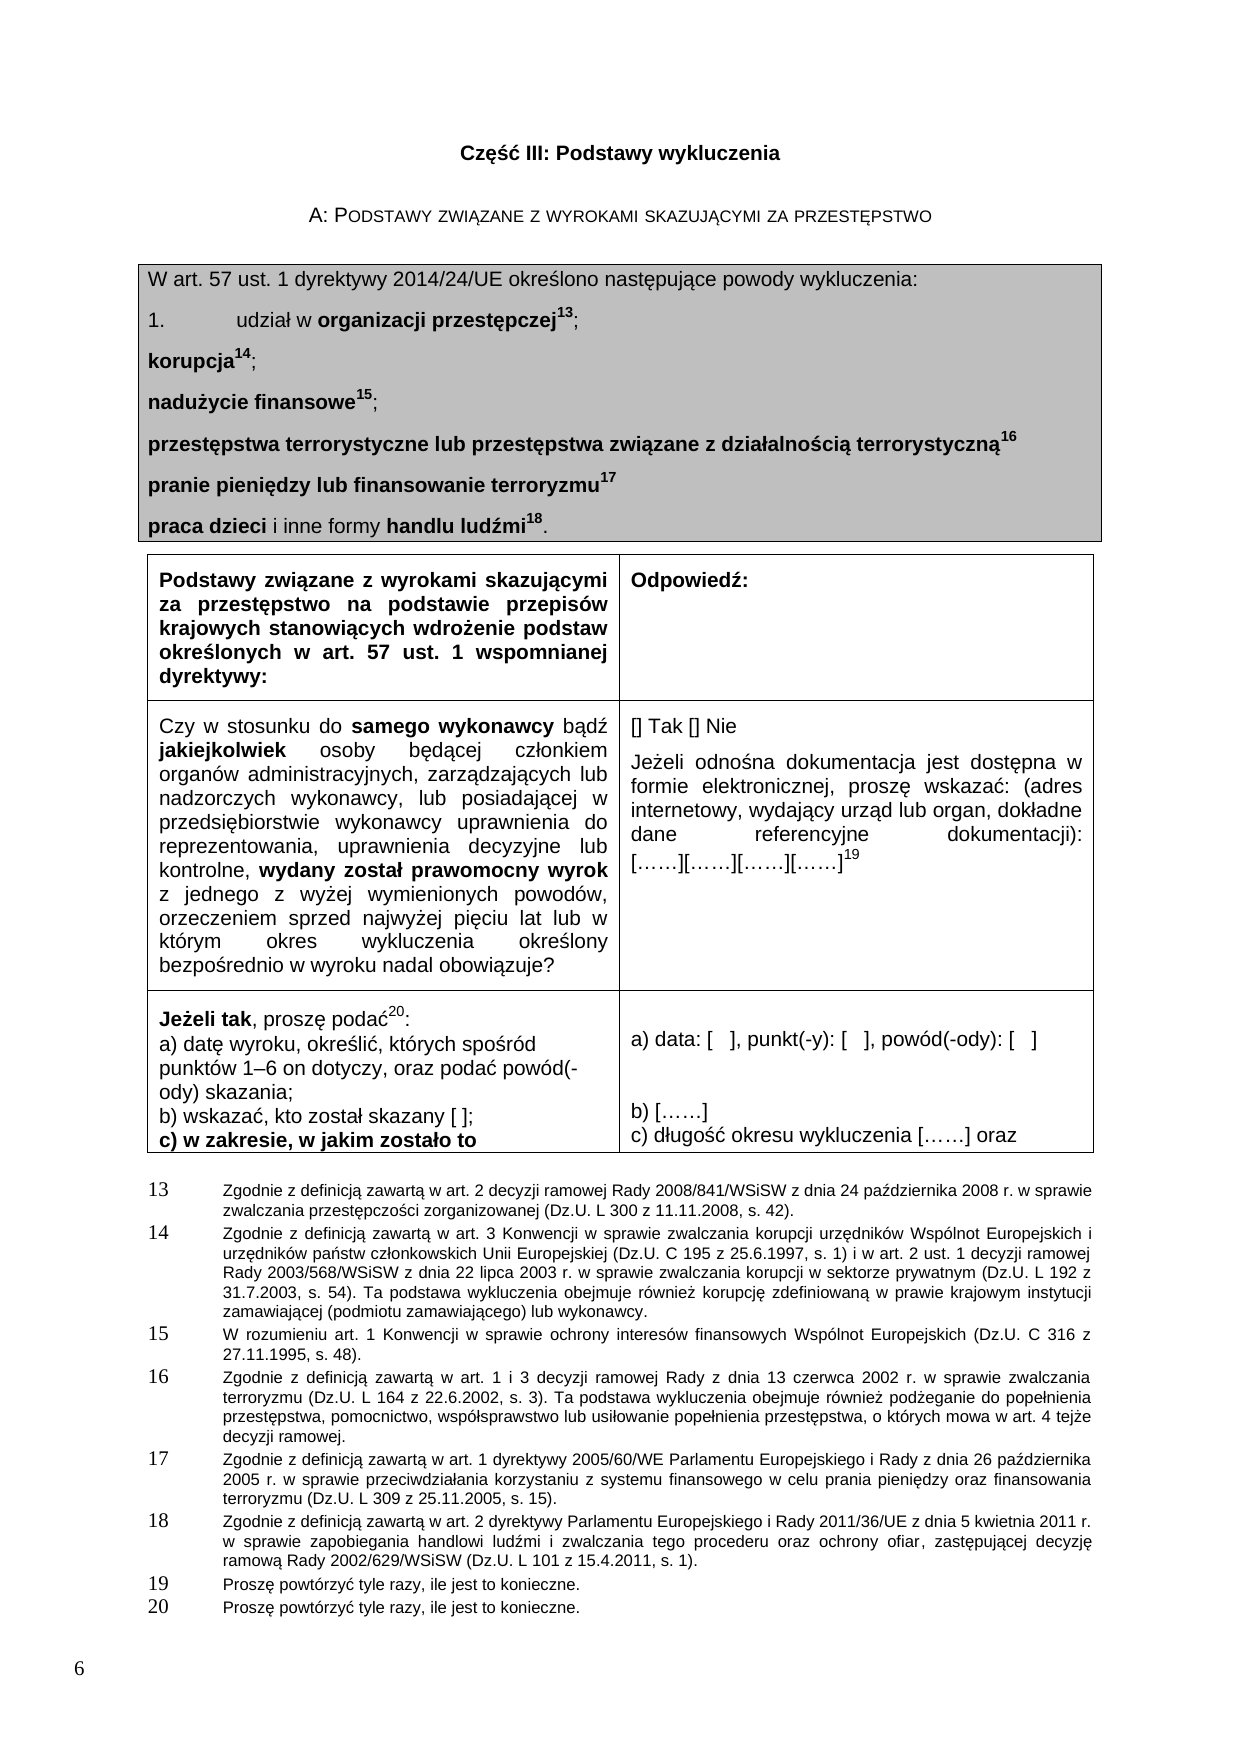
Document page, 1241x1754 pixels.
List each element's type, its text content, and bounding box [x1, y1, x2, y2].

text pranie pieniędzy lub finansowanie terroryzmu [139, 466, 1101, 497]
title Część III: Podstawy wykluczenia [148, 141, 1093, 165]
text przestępstwa terrorystyczne lub przestępstwa związane z działalnością terrorystyczną [139, 424, 1101, 456]
table_cell Czy w stosunku do samego wykonawcy bądź jakiejkolwiek osoby będącej członkiem organów administracyjnych, zarządzających lub nadzorczych wykonawcy, lub posiadającej w przedsiębiorstwie wykonawcy uprawnienia do reprezentowania, uprawnienia decyzyjne lub kontrolne, wydany został prawomocny wyrok z jednego z wyżej wymienionych powodów, orzeczeniem sprzed najwyżej pięciu lat lub w którym okres wykluczenia określony bezpośrednio w wyroku nadal obowiązuje? [148, 701, 619, 990]
text nadużycie finansowe; [139, 383, 1101, 415]
text korupcja; [139, 342, 1101, 374]
table_cell a) data: [ ], punkt(-y): [ ], powód(-ody): [ ] b) [……] c) długość okresu wykluczenia [……] oraz punkt(-y), którego(-ych) to dotyczy. Jeżeli odnośna dokumentacja jest dostępna w formie elektronicznej, proszę wskazać: (adres internetowy, wydający urząd lub organ, dokładne dane referencyjne dokumentacji): [……][……][……][……] [620, 991, 1093, 1152]
list udział w organizacji przestępczej; [139, 301, 1101, 332]
table_cell [] Tak [] Nie Jeżeli odnośna dokumentacja jest dostępna w formie elektronicznej, proszę wskazać: (adres internetowy, wydający urząd lub organ, dokładne dane referencyjne dokumentacji): [……][……][……][……] [620, 701, 1093, 990]
text praca dzieci i inne formy handlu ludźmi. [139, 507, 1101, 541]
title A: Podstawy związane z wyrokami skazującymi za przestępstwo [148, 203, 1093, 227]
text W art. 57 ust. 1 dyrektywy 2014/24/UE określono następujące powody wykluczenia: [139, 265, 1101, 291]
table_cell Jeżeli tak, proszę podać: a) datę wyroku, określić, których spośród punktów 1–6 on dotyczy, oraz podać powód(-ody) skazania; b) wskazać, kto został skazany [ ]; c) w zakresie, w jakim zostało to bezpośrednio ustalone w wyroku: [148, 991, 619, 1152]
table_header Podstawy związane z wyrokami skazującymi za przestępstwo na podstawie przepisów krajowych stanowiących wdrożenie podstaw określonych w art. 57 ust. 1 wspomnianej dyrektywy: [148, 555, 619, 700]
table_header Odpowiedź: [620, 555, 1093, 700]
